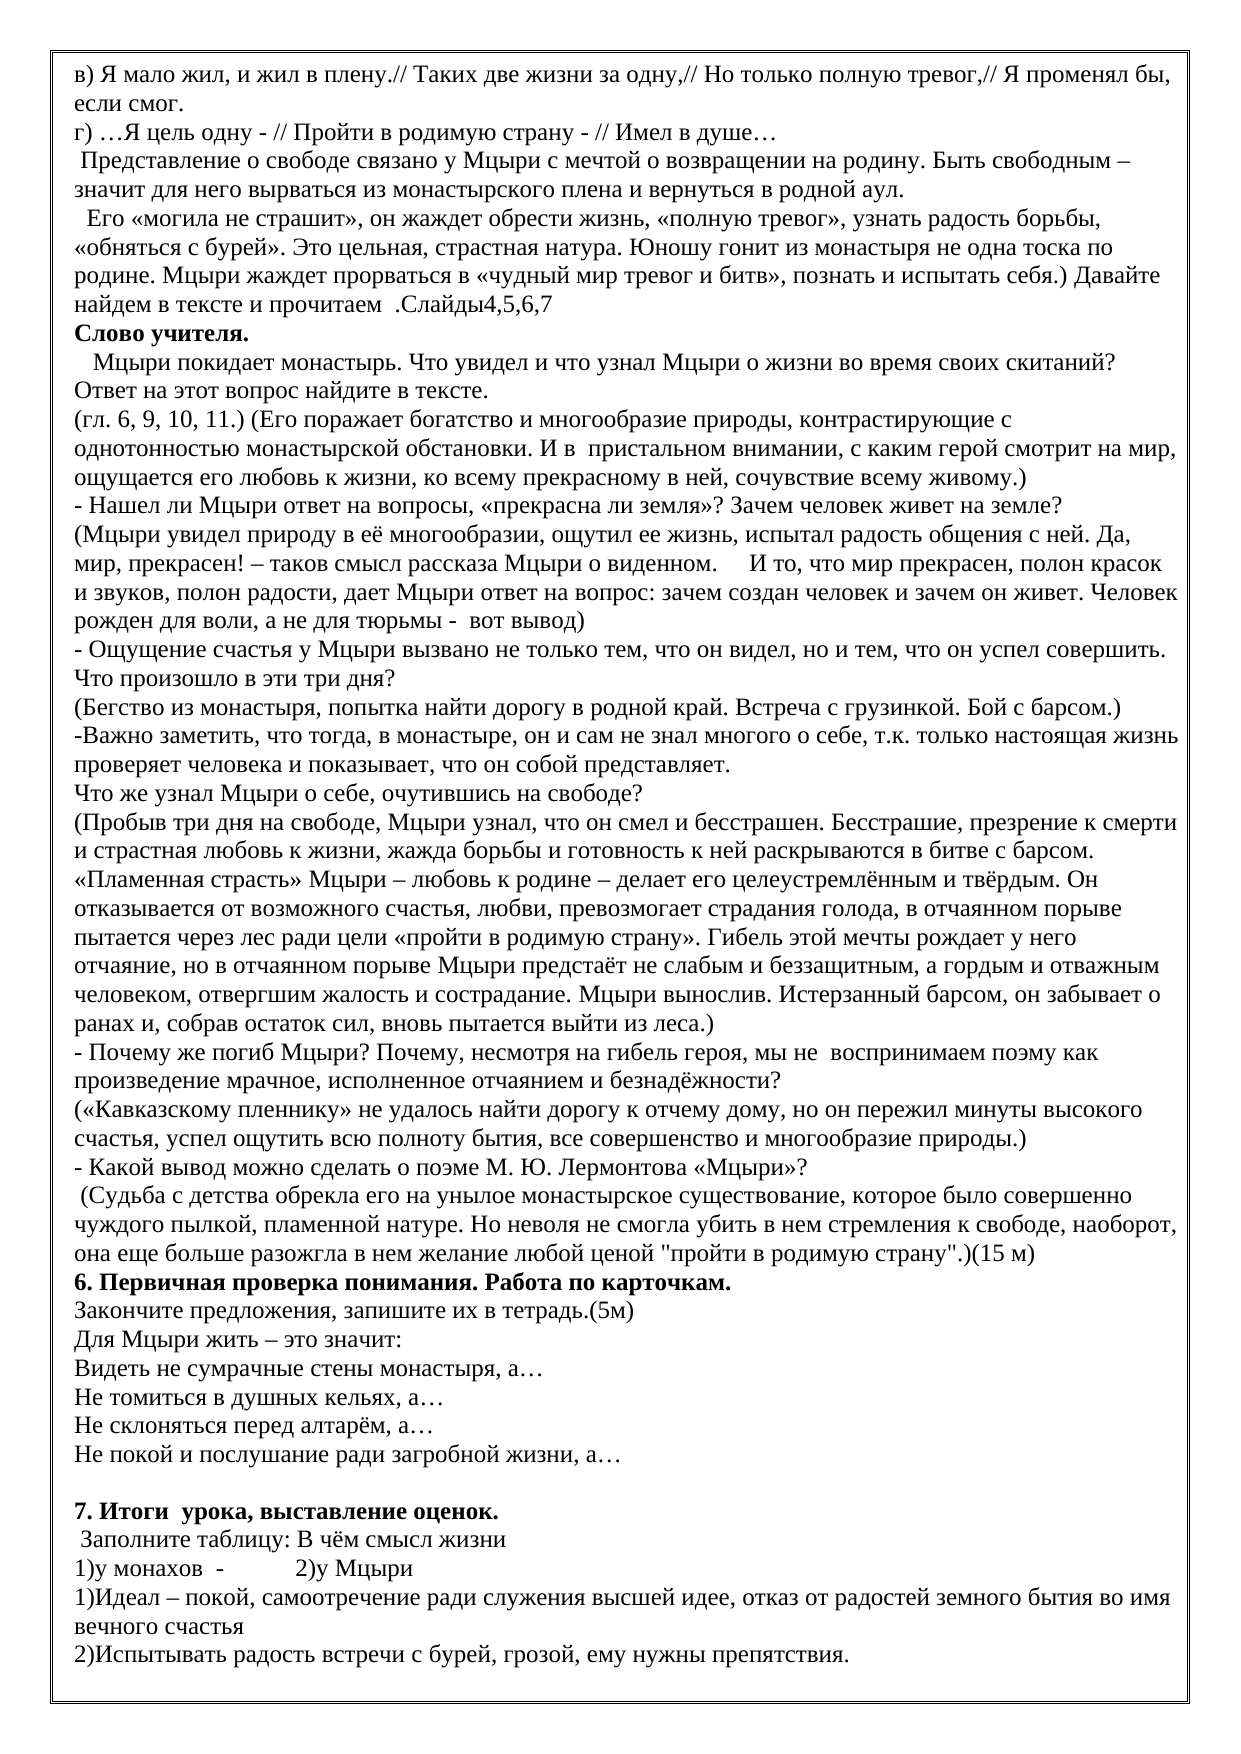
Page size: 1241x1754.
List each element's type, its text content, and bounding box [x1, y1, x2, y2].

text Для Мцыри жить – это значит: [74, 1324, 1181, 1353]
text г) …Я цель одну - // Пройти в родимую страну - // Имел в душе… [74, 117, 1181, 145]
text Не томиться в душных кельях, а… [74, 1382, 1181, 1410]
text 1)Идеал – покой, самоотречение ради служения высшей идее, отказ от радостей земного бытия во имя вечного счастья [74, 1582, 1181, 1639]
text Что же узнал Мцыри о себе, очутившись на свободе? [74, 778, 1181, 807]
text 6. Первичная проверка понимания. Работа по карточкам. [74, 1267, 1181, 1295]
text (гл. 6, 9, 10, 11.) (Его поражает богатство и многообразие природы, контрастирующие с однотонностью монастырской обстановки. И в пристальном внимании, с каким герой смотрит на мир, ощущается его любовь к жизни, ко всему прекрасному в ней, сочувствие всему живому.) [74, 404, 1181, 490]
text (Судьба с детства обрекла его на унылое монастырское существование, которое было совершенно чуждого пылкой, пламенной натуре. Но неволя не смогла убить в нем стремления к свободе, наоборот, она еще больше разожгла в нем желание любой ценой "пройти в родимую страну".)(15 м) [74, 1180, 1181, 1267]
text Не склоняться перед алтарём, а… [74, 1410, 1181, 1439]
text Не покой и послушание ради загробной жизни, а… [74, 1439, 1181, 1468]
text Его «могила не страшит», он жаждет обрести жизнь, «полную тревог», узнать радость борьбы, «обняться с бурей». Это цельная, страстная натура. Юношу гонит из монастыря не одна тоска по родине. Мцыри жаждет прорваться в «чудный мир тревог и битв», познать и испытать себя.) Давайте найдем в тексте и прочитаем .Слайды4,5,6,7 [74, 203, 1181, 318]
text («Кавказскому пленнику» не удалось найти дорогу к отчему дому, но он пережил минуты высокого счастья, успел ощутить всю полноту бытия, все совершенство и многообразие природы.) [74, 1094, 1181, 1152]
text (Мцыри увидел природу в её многообразии, ощутил ее жизнь, испытал радость общения с ней. Да, мир, прекрасен! – таков смысл рассказа Мцыри о виденном. И то, что мир прекрасен, полон красок и звуков, полон радости, дает Мцыри ответ на вопрос: зачем создан человек и зачем он живет. Человек рожден для воли, а не для тюрьмы - вот вывод) [74, 519, 1181, 634]
text Видеть не сумрачные стены монастыря, а… [74, 1353, 1181, 1382]
text Закончите предложения, запишите их в тетрадь.(5м) [74, 1295, 1181, 1324]
text (Бегство из монастыря, попытка найти дорогу в родной край. Встреча с грузинкой. Бой с барсом.) [74, 692, 1181, 720]
text - Почему же погиб Мцыри? Почему, несмотря на гибель героя, мы не воспринимаем поэму как произведение мрачное, исполненное отчаянием и безнадёжности? [74, 1037, 1181, 1094]
text - Нашел ли Мцыри ответ на вопросы, «прекрасна ли земля»? Зачем человек живет на земле? [74, 490, 1181, 519]
text Представление о свободе связано у Мцыри с мечтой о возвращении на родину. Быть свободным – значит для него вырваться из монастырского плена и вернуться в родной аул. [74, 145, 1181, 203]
text - Какой вывод можно сделать о поэме М. Ю. Лермонтова «Мцыри»? [74, 1152, 1181, 1180]
text 1)у монахов - 2)у Мцыри [74, 1553, 1181, 1582]
text 7. Итоги урока, выставление оценок. [74, 1496, 1181, 1524]
text в) Я мало жил, и жил в плену.// Таких две жизни за одну,// Но только полную тревог,// Я променял бы, если смог. [74, 59, 1181, 117]
text -Важно заметить, что тогда, в монастыре, он и сам не знал многого о себе, т.к. только настоящая жизнь проверяет человека и показывает, что он собой представляет. [74, 720, 1181, 778]
text 2)Испытывать радость встречи с бурей, грозой, ему нужны препятствия. [74, 1639, 1181, 1668]
text (Пробыв три дня на свободе, Мцыри узнал, что он смел и бесстрашен. Бесстрашие, презрение к смерти и страстная любовь к жизни, жажда борьбы и готовность к ней раскрываются в битве с барсом. «Пламенная страсть» Мцыри – любовь к родине – делает его целеустремлённым и твёрдым. Он отказывается от возможного счастья, любви, превозмогает страдания голода, в отчаянном порыве пытается через лес ради цели «пройти в родимую страну». Гибель этой мечты рождает у него отчаяние, но в отчаянном порыве Мцыри предстаёт не слабым и беззащитным, а гордым и отважным человеком, отвергшим жалость и сострадание. Мцыри вынослив. Истерзанный барсом, он забывает о ранах и, собрав остаток сил, вновь пытается выйти из леса.) [74, 807, 1181, 1037]
text Заполните таблицу: В чём смысл жизни [74, 1524, 1181, 1553]
text Слово учителя. [74, 318, 1181, 347]
text - Ощущение счастья у Мцыри вызвано не только тем, что он видел, но и тем, что он успел совершить. Что произошло в эти три дня? [74, 634, 1181, 692]
text Мцыри покидает монастырь. Что увидел и что узнал Мцыри о жизни во время своих скитаний? Ответ на этот вопрос найдите в тексте. [74, 347, 1181, 404]
